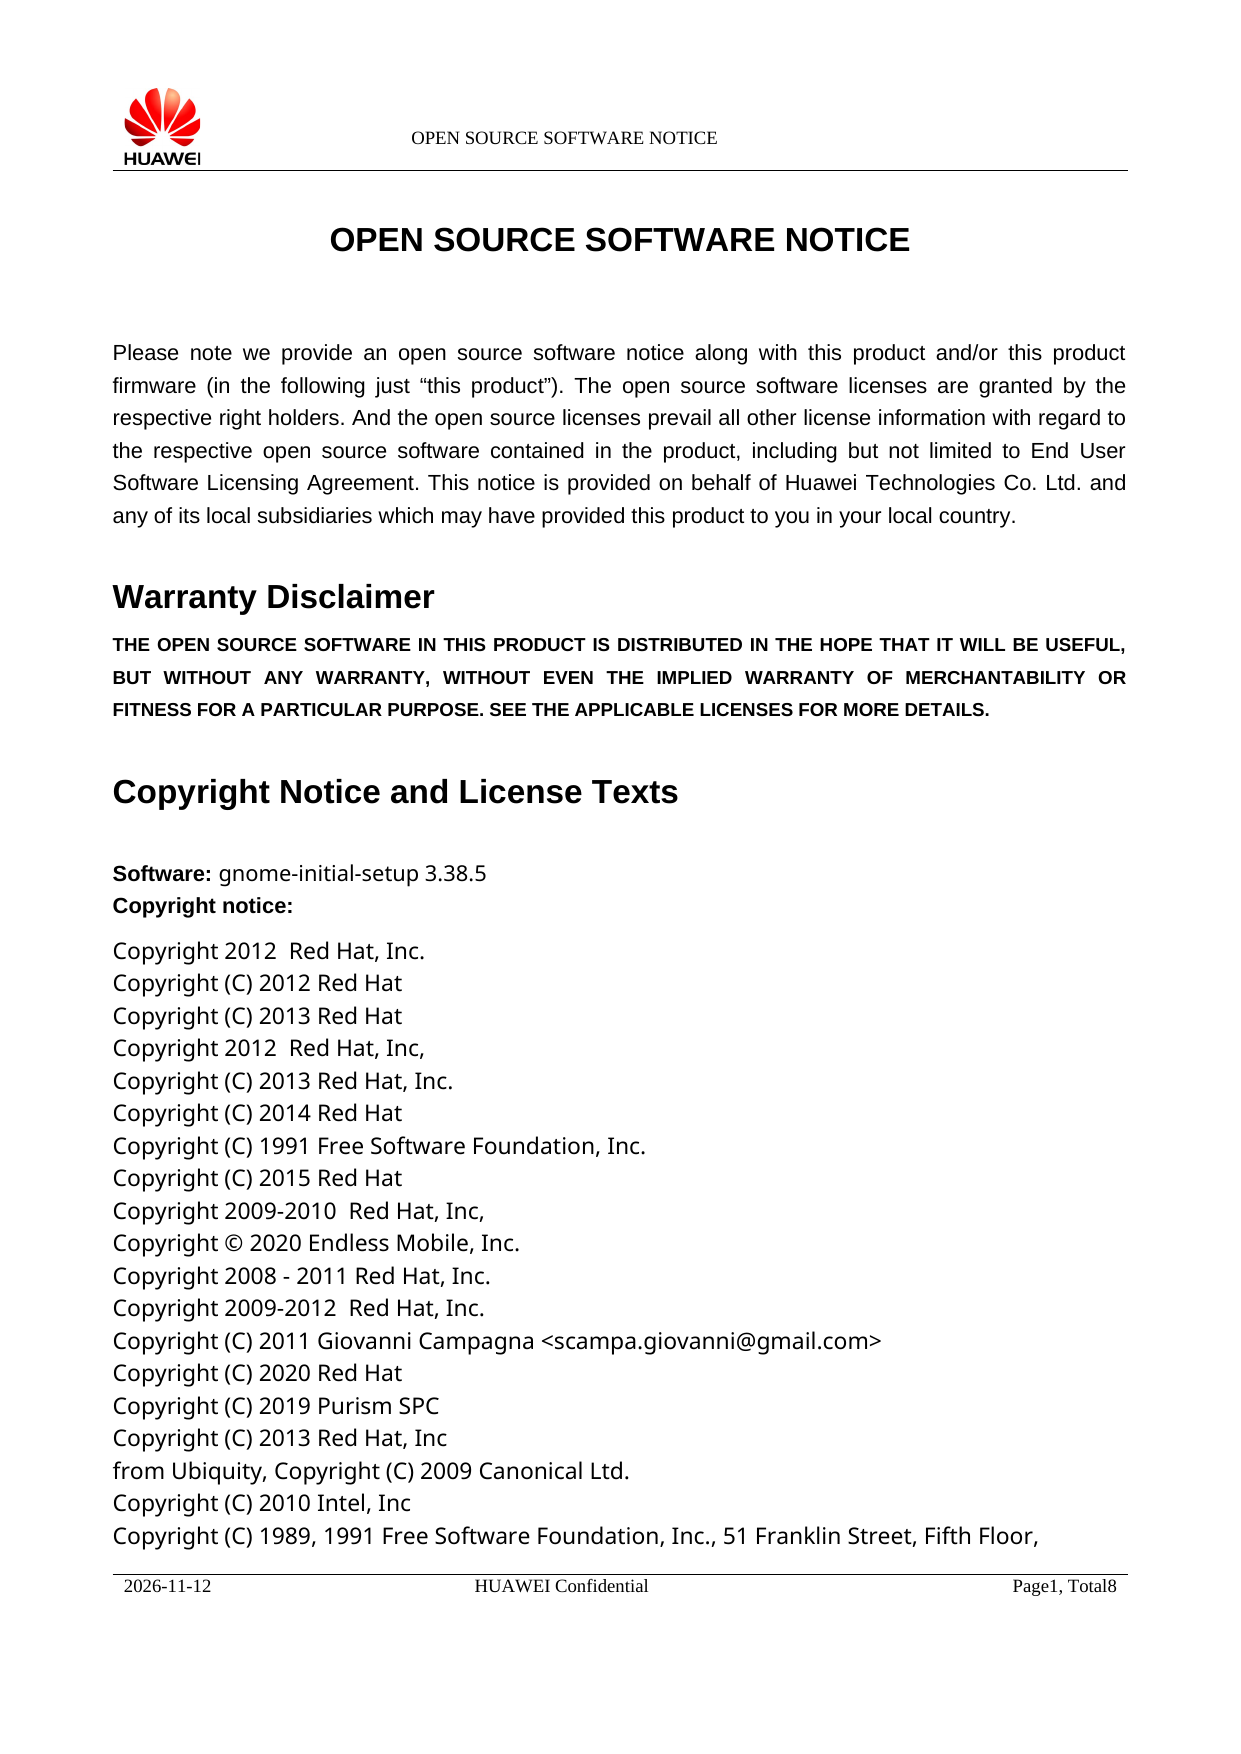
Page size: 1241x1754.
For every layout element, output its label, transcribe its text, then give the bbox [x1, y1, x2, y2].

picture [124, 88, 201, 165]
text Copyright Notice and License Texts [112, 759, 1128, 824]
title Software: gnome-initial-setup 3.38.5 [112, 856, 1128, 889]
text The open source software in this product is distributed in the hope that it will be useful, but WITHOUT ANY WARRANTY, without even the implied warranty of MERCHANTABILITY or FITNESS FOR A PARTICULAR PURPOSE. See the applicable licenses for more details. [112, 629, 1128, 726]
text Please note we provide an open source software notice along with this product and/or this product firmware (in the following just “this product”). The open source software licenses are granted by the respective right holders. And the open source licenses prevail all other license information with regard to the respective open source software contained in the product, including but not limited to End User Software Licensing Agreement. This notice is provided on behalf of Huawei Technologies Co. Ltd. and any of its local subsidiaries which may have provided this product to you in your local country. [112, 336, 1128, 531]
text OPEN SOURCE SOFTWARE NOTICE [112, 206, 1128, 271]
text Warranty Disclaimer [112, 564, 1128, 629]
text Copyright notice: [112, 889, 1128, 921]
